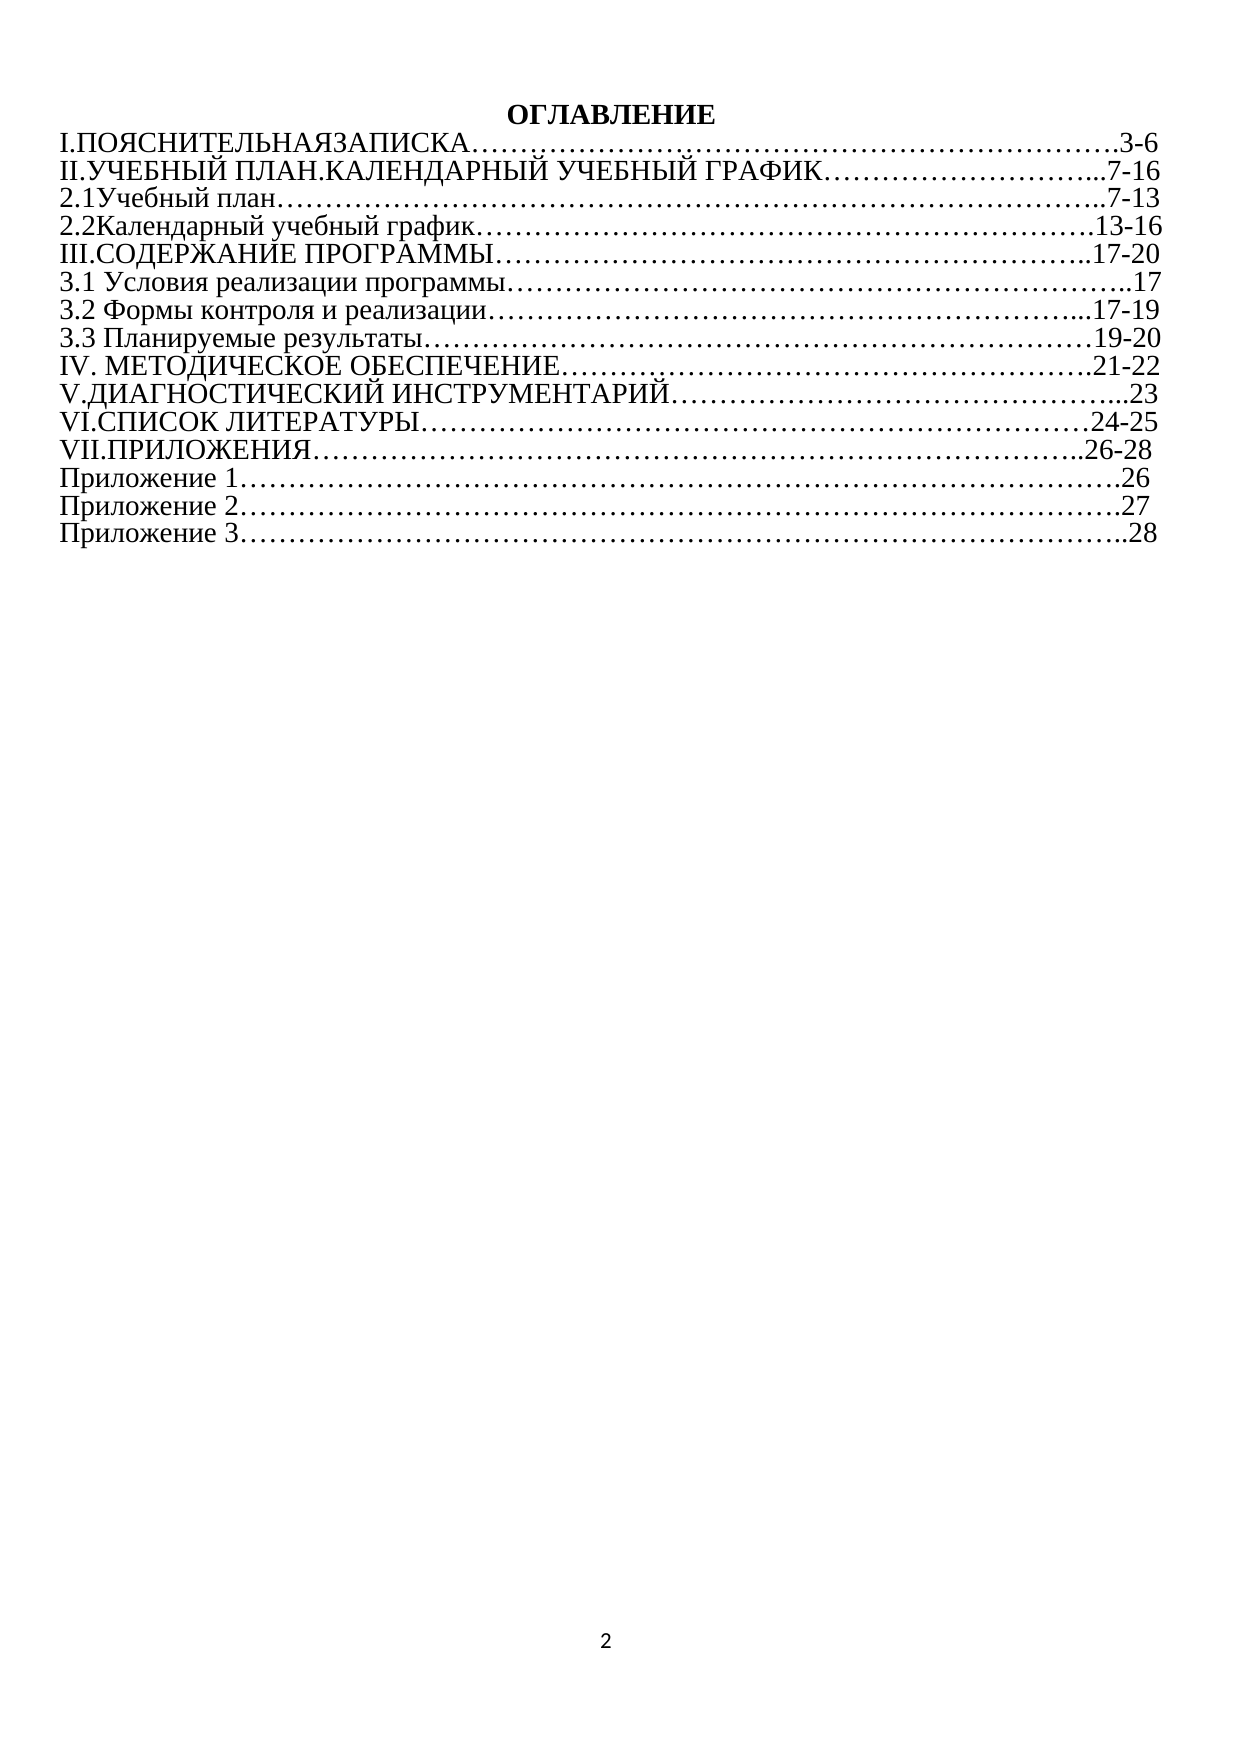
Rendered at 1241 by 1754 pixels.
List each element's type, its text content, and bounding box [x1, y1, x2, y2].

text VII.ПРИЛОЖЕНИЯ……………………………………………………………………..26-28 [59, 437, 1163, 465]
text VI.СПИСОК ЛИТЕРАТУРЫ……………………………………………………………24-25 [59, 409, 1163, 437]
text Приложение 1……………………………………………………………………………….26 [59, 465, 1163, 493]
text 3.3 Планируемые результаты……………………………………………………………19-20 [59, 325, 1163, 353]
text III.СОДЕРЖАНИЕ ПРОГРАММЫ……………………………………………………..17-20 [59, 241, 1163, 269]
text IV. МЕТОДИЧЕСКОЕ ОБЕСПЕЧЕНИЕ……………………………………………….21-22 [59, 353, 1163, 381]
text V.ДИАГНОСТИЧЕСКИЙ ИНСТРУМЕНТАРИЙ………………………………………...23 [59, 381, 1163, 409]
text ОГЛАВЛЕНИЕ [59, 102, 1163, 130]
text I.ПОЯСНИТЕЛЬНАЯЗАПИСКА………………………………………………………….3-6 [59, 130, 1163, 158]
text II.УЧЕБНЫЙ ПЛАН.КАЛЕНДАРНЫЙ УЧЕБНЫЙ ГРАФИК………………………...7-16 [59, 158, 1163, 186]
text Приложение 2……………………………………………………………………………….27 [59, 493, 1163, 521]
text Приложение 3………………………………………………………………………………..28 [59, 521, 1163, 548]
text 3.1 Условия реализации программы………………………………………………………..17 [59, 269, 1163, 297]
text 3.2 Формы контроля и реализации……………………………………………………...17-19 [59, 297, 1163, 325]
text 2.1Учебный план…………………………………………………………………………..7-13 [59, 186, 1163, 213]
text 2.2Календарный учебный график……………………………………………………….13-16 [59, 213, 1163, 241]
